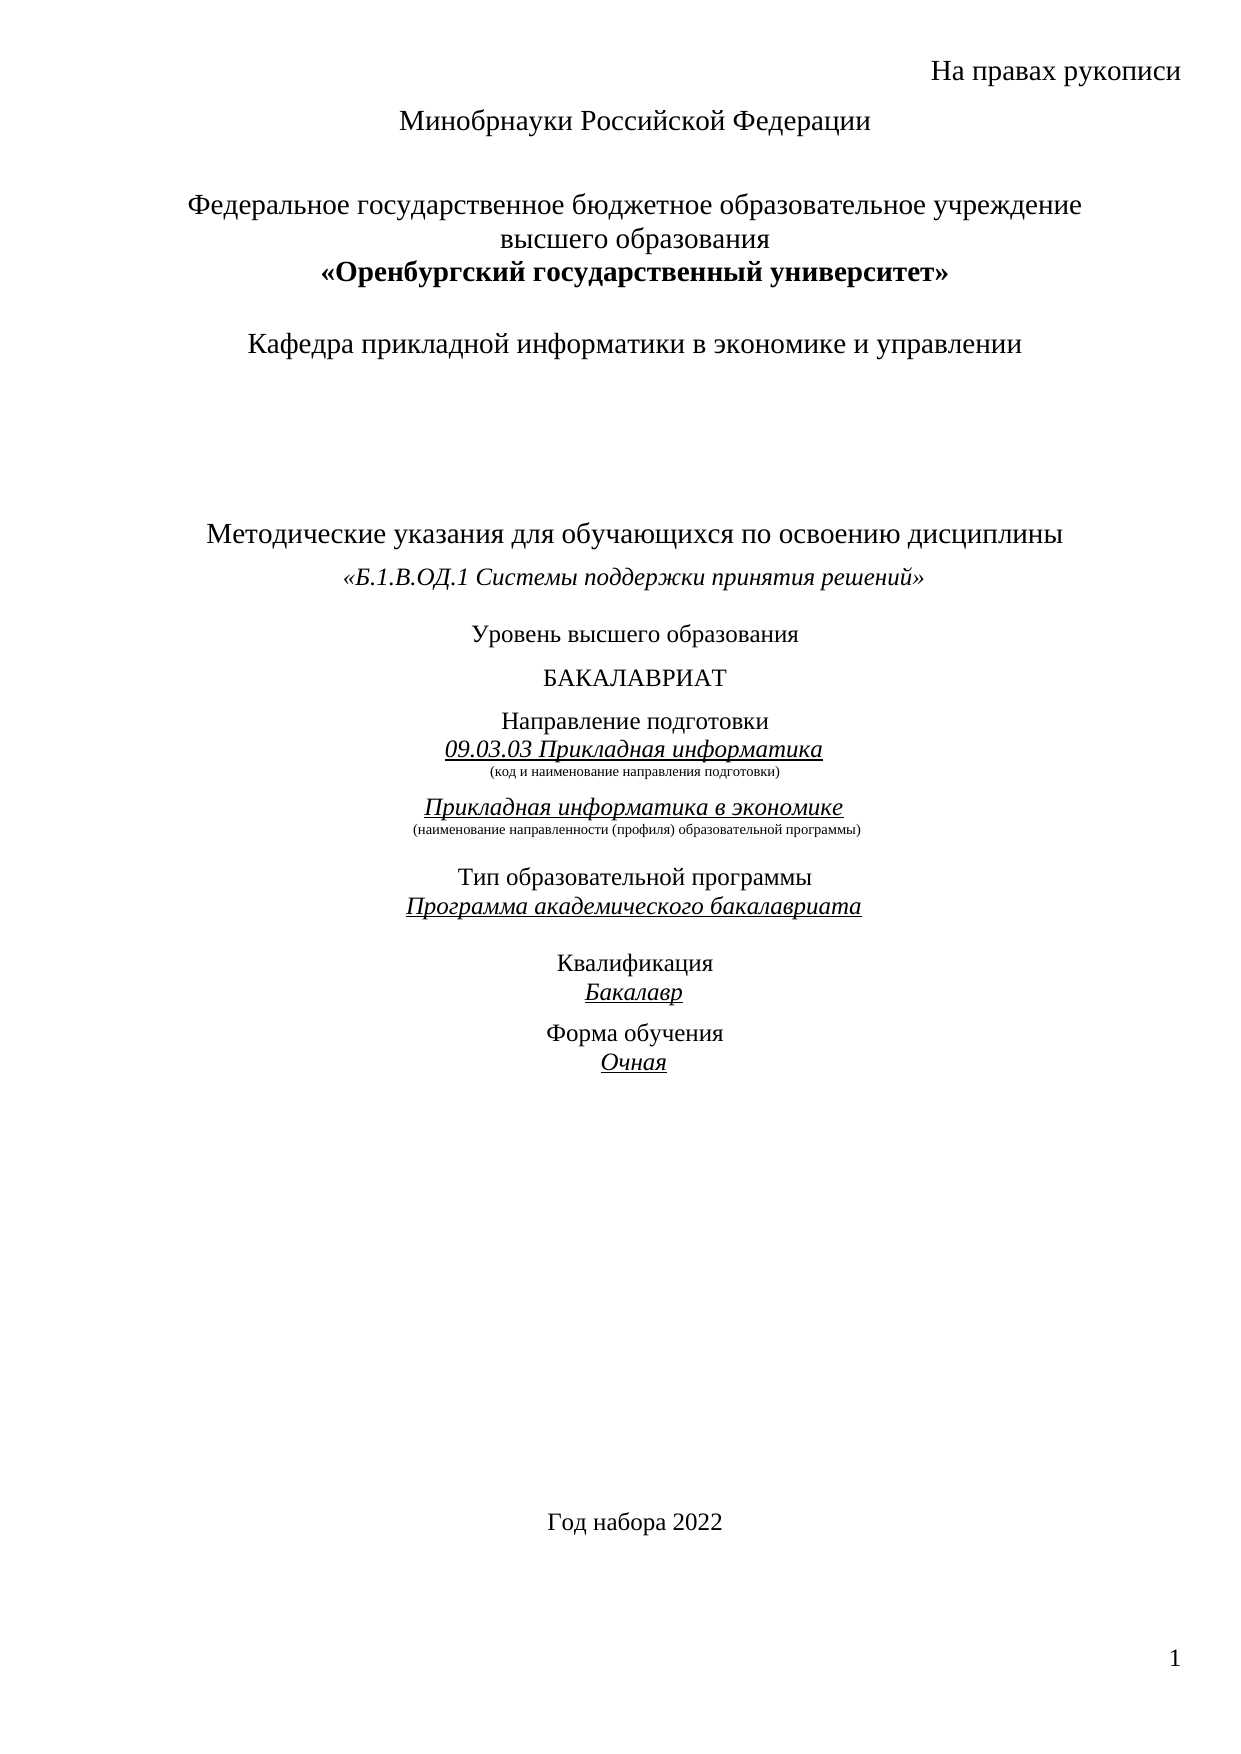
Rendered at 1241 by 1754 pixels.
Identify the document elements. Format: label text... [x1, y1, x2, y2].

text Методические указания для обучающихся по освоению дисциплины [88, 516, 1181, 549]
text (наименование направленности (профиля) образовательной программы) [88, 821, 1181, 849]
text «Б.1.В.ОД.1 Системы поддержки принятия решений» [88, 562, 1181, 591]
text Федеральное государственное бюджетное образовательное учреждение [88, 187, 1181, 221]
text Год набора 2022 [88, 1507, 1181, 1536]
text Квалификация [88, 948, 1181, 977]
text (код и наименование направления подготовки) [88, 763, 1181, 792]
text Прикладная информатика в экономике [88, 792, 1181, 821]
text На правах рукописи [88, 53, 1181, 87]
text Форма обучения [88, 1018, 1181, 1047]
text Очная [88, 1047, 1181, 1076]
text Бакалавр [88, 977, 1181, 1006]
text высшего образования [88, 221, 1181, 254]
text Программа академического бакалавриата [88, 891, 1181, 919]
text Направление подготовки [88, 706, 1181, 734]
text Уровень высшего образования [88, 619, 1181, 648]
text 09.03.03 Прикладная информатика [88, 734, 1181, 763]
text БАКАЛАВРИАТ [88, 663, 1181, 691]
text Минобрнауки Российской Федерации [88, 103, 1181, 137]
text Кафедра прикладной информатики в экономике и управлении [88, 326, 1181, 360]
text «Оренбургский государственный университет» [88, 254, 1181, 288]
text Тип образовательной программы [88, 862, 1181, 891]
